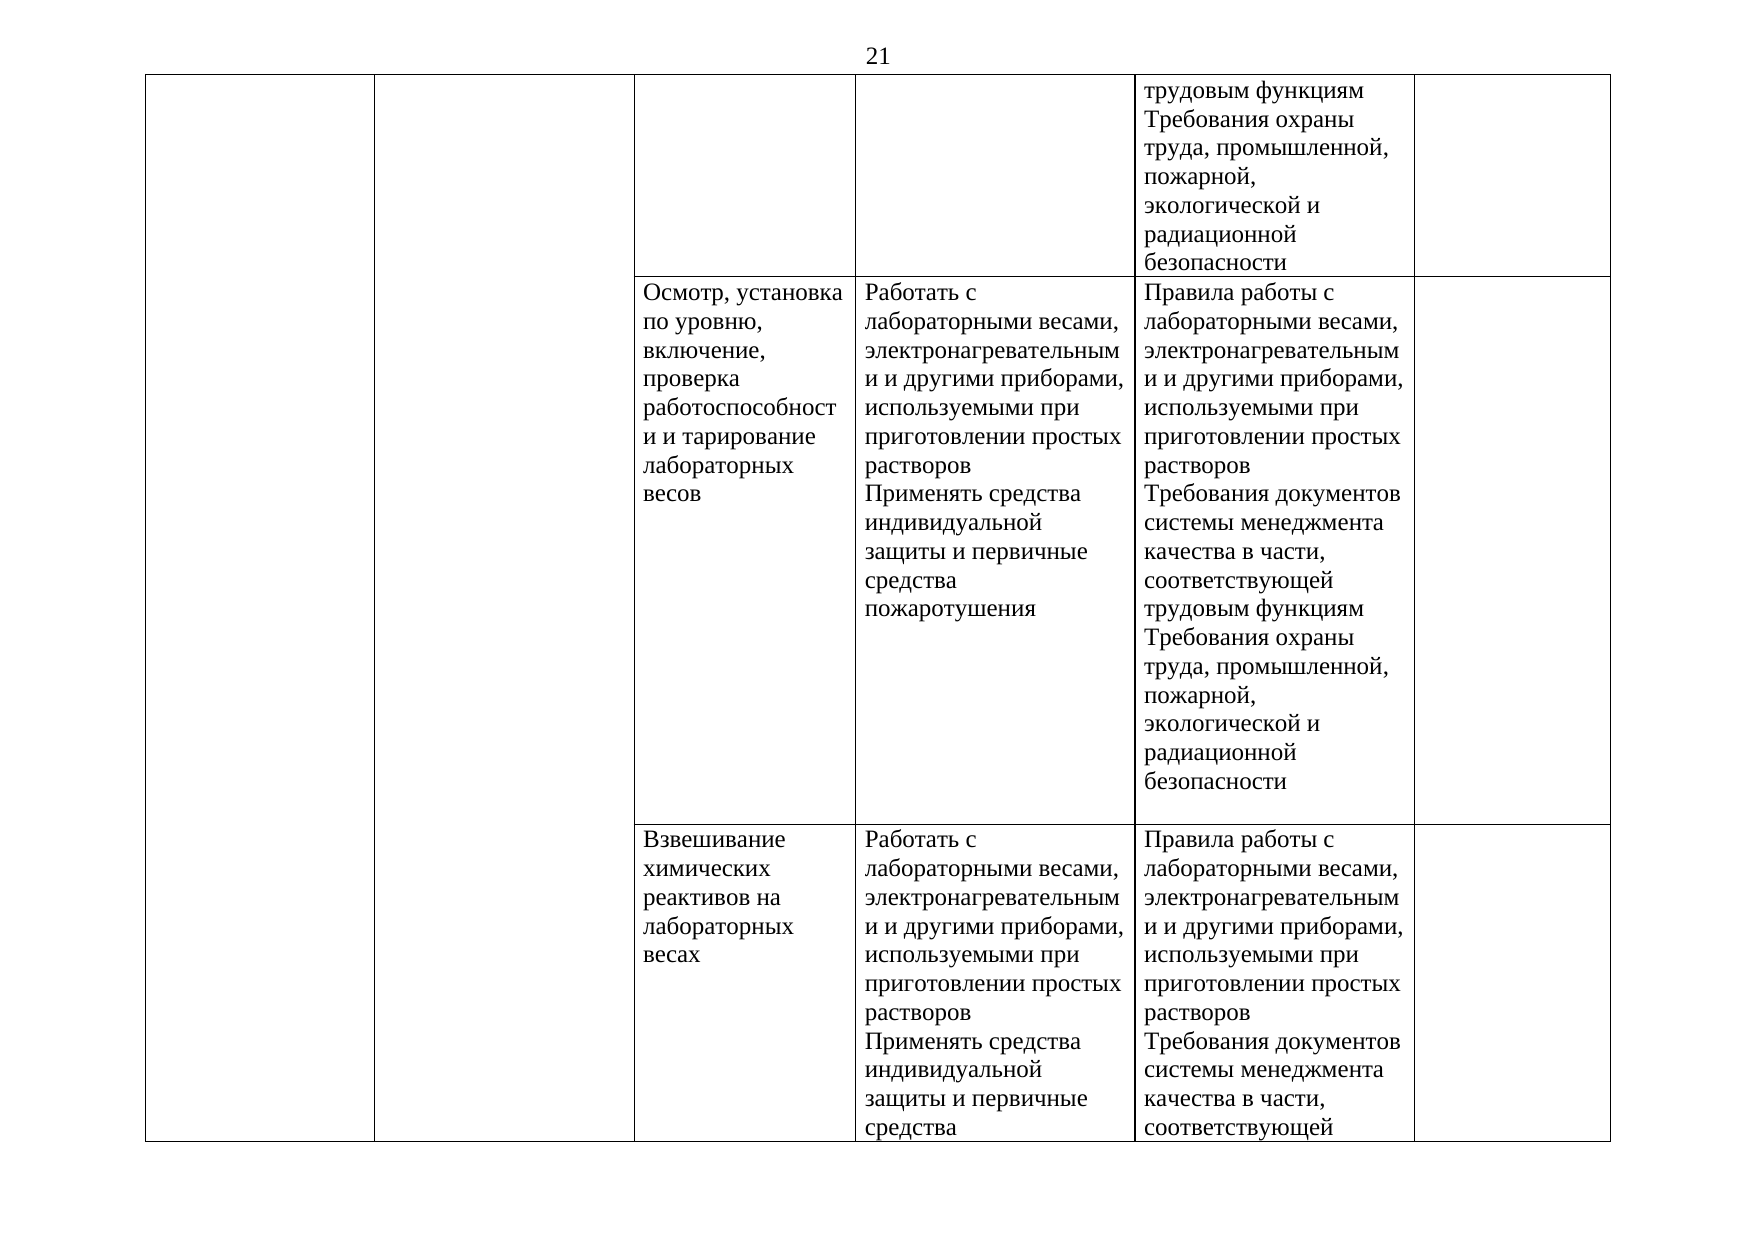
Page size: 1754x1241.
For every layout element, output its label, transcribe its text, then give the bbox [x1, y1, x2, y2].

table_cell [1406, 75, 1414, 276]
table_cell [856, 75, 1134, 276]
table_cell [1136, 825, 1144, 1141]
table_cell [1415, 825, 1610, 1141]
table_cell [635, 825, 855, 1141]
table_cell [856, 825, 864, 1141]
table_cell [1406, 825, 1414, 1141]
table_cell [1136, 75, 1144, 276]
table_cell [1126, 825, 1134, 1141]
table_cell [635, 75, 855, 276]
table_cell [1415, 277, 1610, 823]
table_cell Осмотр, установка по уровню, включение, проверка работоспособности и тарирование лабораторных весов [635, 277, 855, 823]
table_cell [1415, 75, 1610, 276]
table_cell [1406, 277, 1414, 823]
